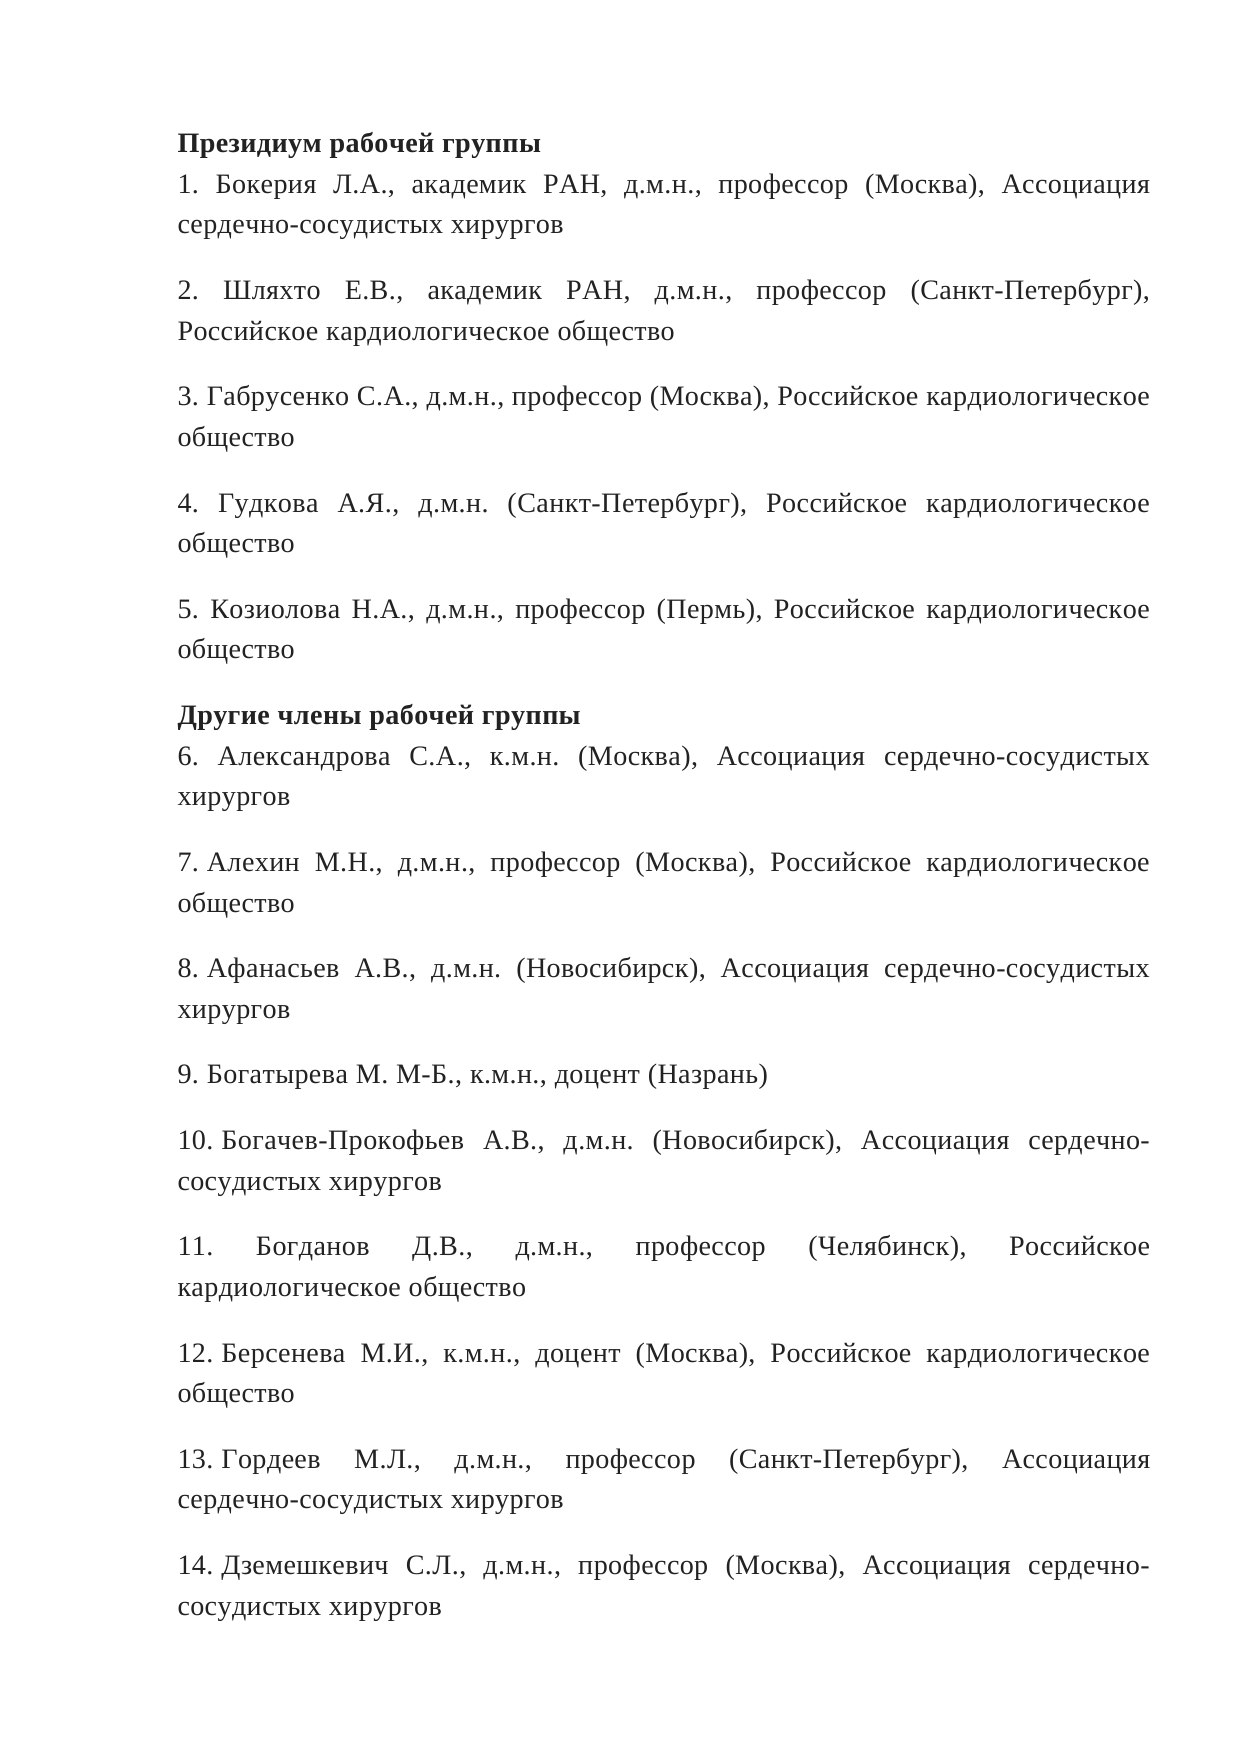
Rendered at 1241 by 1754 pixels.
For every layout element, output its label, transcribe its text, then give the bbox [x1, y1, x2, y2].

text 12. Берсенева М.И., к.м.н., доцент (Москва), Российское кардиологическое общество [177, 1327, 1152, 1409]
text 3. Габрусенко С.А., д.м.н., профессор (Москва), Российское кардиологическое общество [177, 371, 1152, 452]
text Президиум рабочей группы [177, 118, 1152, 159]
text 5. Козиолова Н.А., д.м.н., профессор (Пермь), Российское кардиологическое общество [177, 584, 1152, 665]
text 7. Алехин М.Н., д.м.н., профессор (Москва), Российское кардиологическое общество [177, 837, 1152, 918]
text 14. Дземeшкевич С.Л., д.м.н., профессор (Москва), Ассоциация сердечно-сосудистых хирургов [177, 1540, 1152, 1621]
text 10. Богачев-Прокофьев А.В., д.м.н. (Новосибирск), Ассоциация сердечно-сосудистых хирургов [177, 1115, 1152, 1196]
text 4. Гудкова А.Я., д.м.н. (Санкт-Петербург), Российское кардиологическое общество [177, 477, 1152, 559]
text 9. Богатырева М. М-Б., к.м.н., доцент (Назрань) [177, 1049, 1152, 1090]
text 2. Шляхто Е.В., академик РАН, д.м.н., профессор (Санкт-Петербург), Российское кардиологическое общество [177, 265, 1152, 346]
text 1. Бокерия Л.А., академик РАН, д.м.н., профессор (Москва), Ассоциация сердечно-сосудистых хирургов [177, 159, 1152, 240]
text 6. Александрова С.А., к.м.н. (Москва), Ассоциация сердечно-сосудистых хирургов [177, 731, 1152, 812]
text 13. Гордеев М.Л., д.м.н., профессор (Санкт-Петербург), Ассоциация сердечно-сосудистых хирургов [177, 1434, 1152, 1515]
text 8. Афанасьев А.В., д.м.н. (Новосибирск), Ассоциация сердечно-сосудистых хирургов [177, 943, 1152, 1024]
text Другие члены рабочей группы [177, 690, 1152, 731]
text 11. Богданов Д.В., д.м.н., профессор (Челябинск), Российское кардиологическое общество [177, 1221, 1152, 1302]
